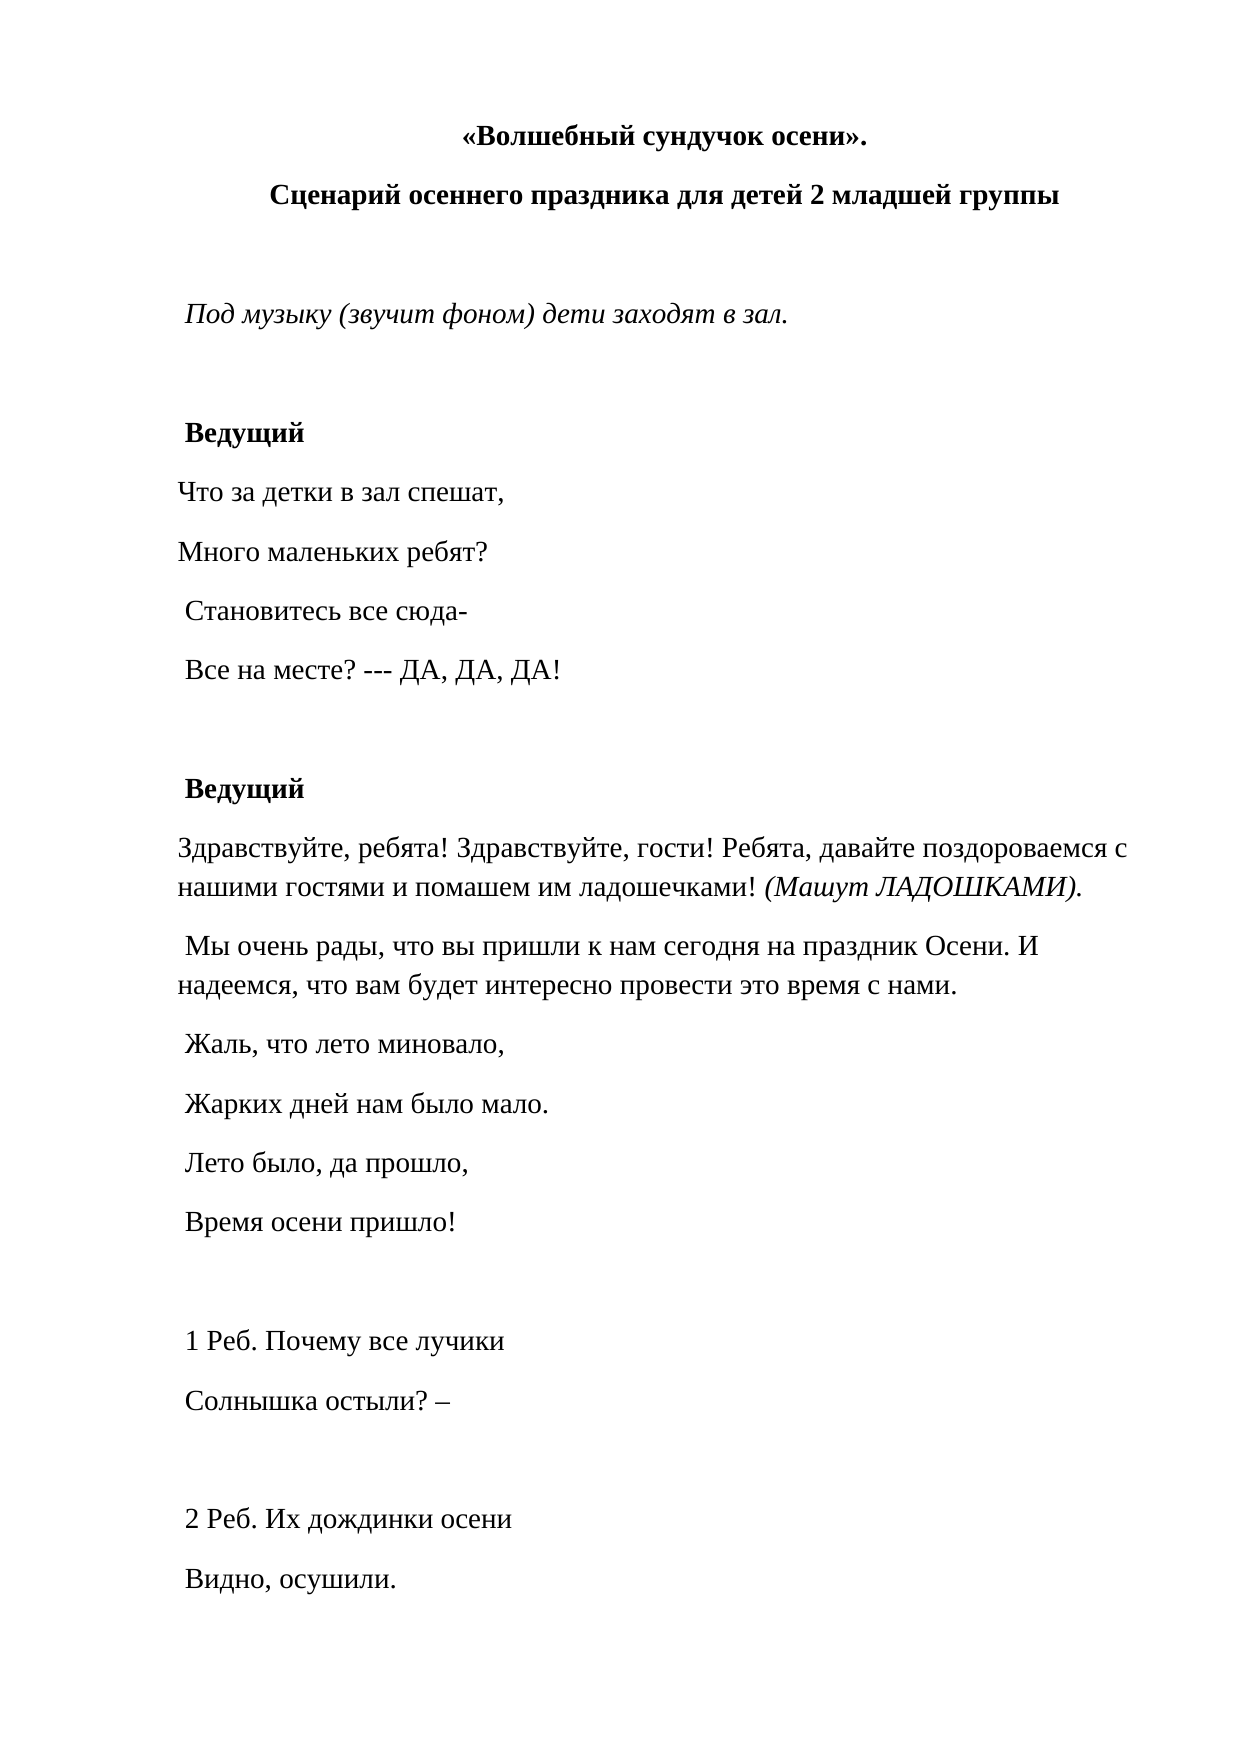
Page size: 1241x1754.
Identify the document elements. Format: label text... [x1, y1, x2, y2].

text Что за детки в зал спешат, [177, 474, 1152, 508]
text 2 Реб. Их дождинки осени [177, 1501, 1152, 1535]
text Солнышка остыли? – [177, 1383, 1152, 1416]
text Ведущий [177, 771, 1152, 805]
text Жаль, что лето миновало, [177, 1026, 1152, 1060]
text Видно, осушили. [177, 1561, 1152, 1594]
text Все на месте? --- ДА, ДА, ДА! [177, 652, 1152, 686]
text 1 Реб. Почему все лучики [177, 1323, 1152, 1357]
text Много маленьких ребят? [177, 534, 1152, 567]
text Время осени пришло! [177, 1204, 1152, 1238]
text Жарких дней нам было мало. [177, 1086, 1152, 1119]
text Лето было, да прошло, [177, 1145, 1152, 1179]
text Под музыку (звучит фоном) дети заходят в зал. [177, 296, 1152, 330]
text «Волшебный сундучок осени». [177, 118, 1152, 152]
text Здравствуйте, ребята! Здравствуйте, гости! Ребята, давайте поздороваемся с нашими гостями и помашем им ладошечками! (Машут ЛАДОШКАМИ). [177, 831, 1152, 903]
text Становитесь все сюда- [177, 593, 1152, 627]
text Ведущий [177, 415, 1152, 448]
text Мы очень рады, что вы пришли к нам сегодня на праздник Осени. И надеемся, что вам будет интересно провести это время с нами. [177, 928, 1152, 1001]
text Сценарий осеннего праздника для детей 2 младшей группы [177, 177, 1152, 211]
